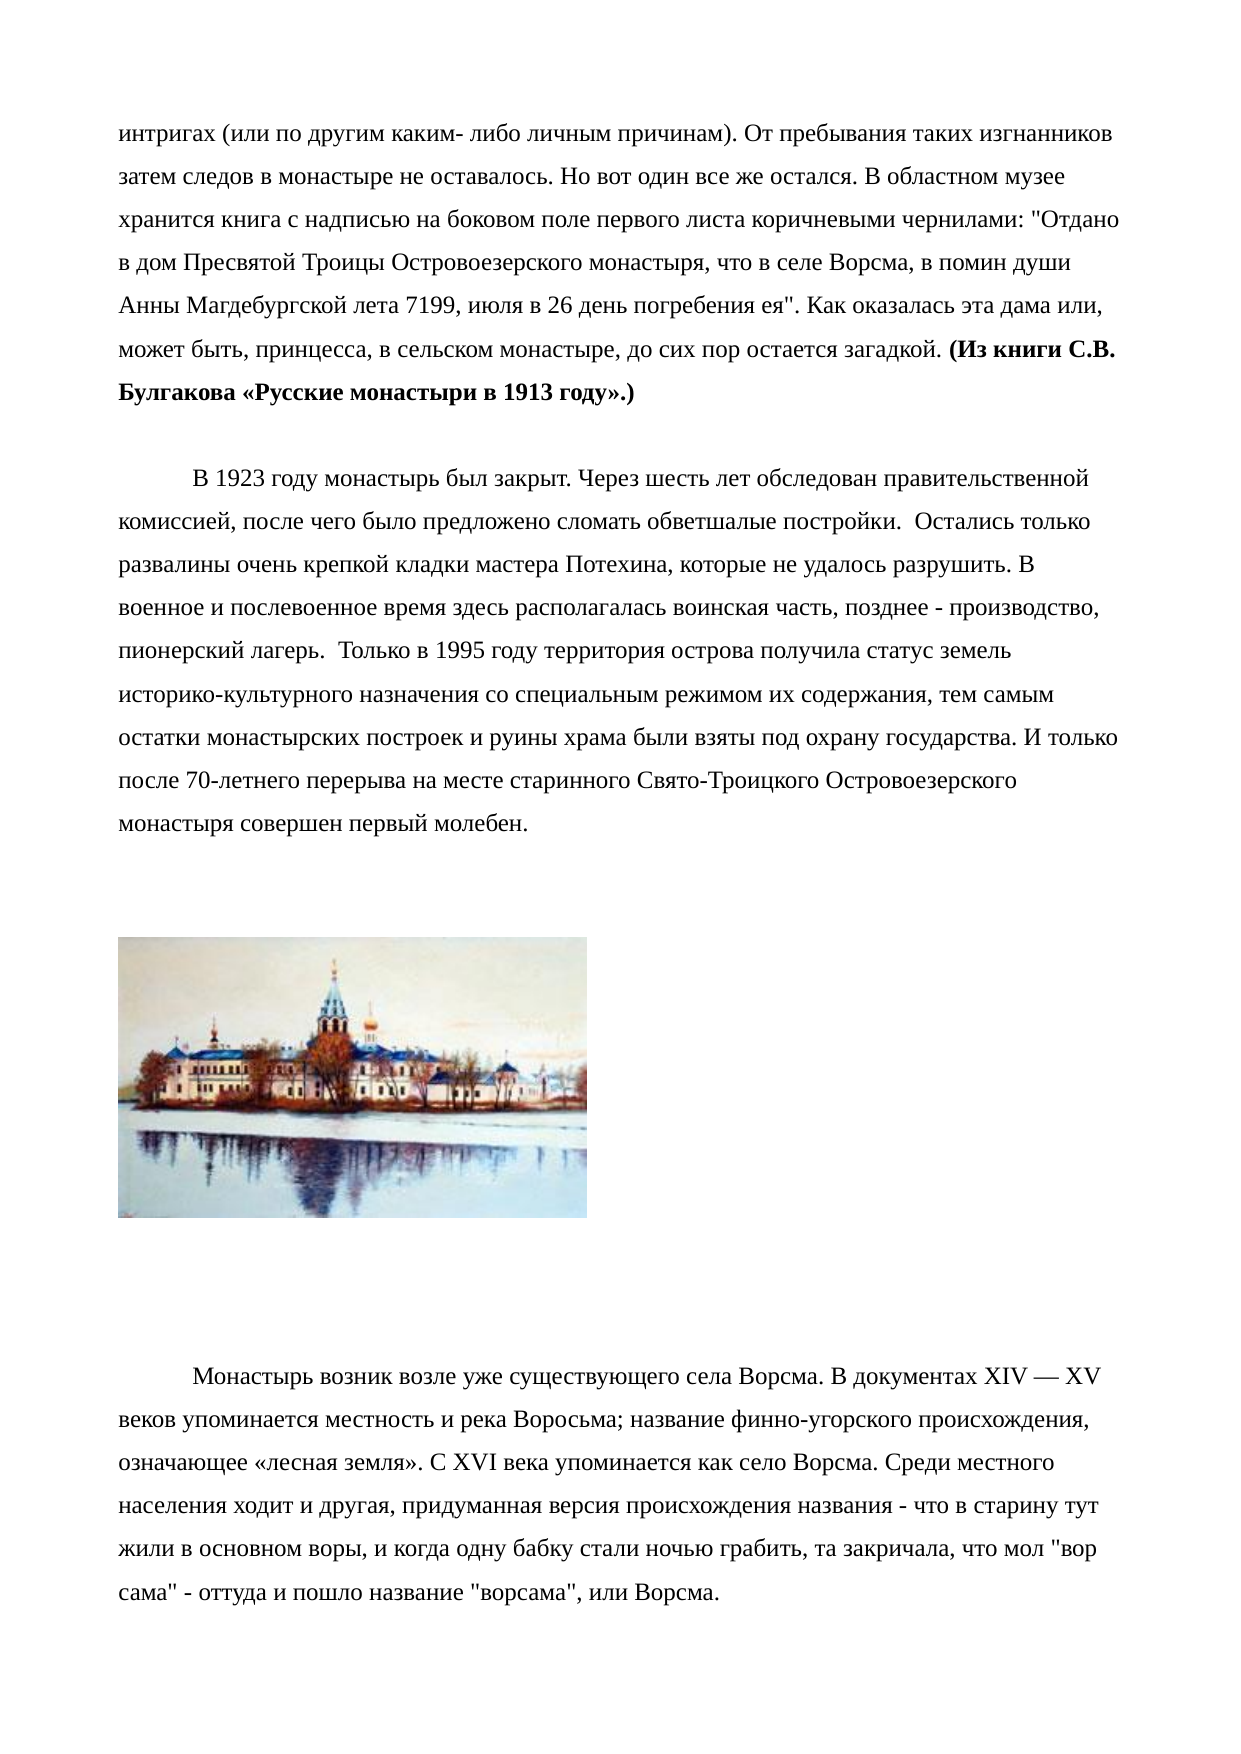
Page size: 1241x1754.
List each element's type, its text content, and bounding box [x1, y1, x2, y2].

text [118, 118, 1122, 406]
picture [118, 937, 587, 1218]
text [118, 1361, 1122, 1605]
text В 1923 году монастырь был закрыт. Через шесть лет обследован правительственной комиссией, после чего было предложено сломать обветшалые постройки. Остались только развалины очень крепкой кладки мастера Потехина, которые не удалось разрушить. В военное и послевоенное время здесь располагалась воинская часть, позднее - производство, пионерский лагерь. Только в 1995 году территория острова получила статус земель историко-культурного назначения со специальным режимом их содержания, тем самым остатки монастырских построек и руины храма были взяты под охрану государства. И только после 70-летнего перерыва на месте старинного Свято-Троицкого Островоезерского монастыря совершен первый молебен. [118, 463, 1122, 837]
